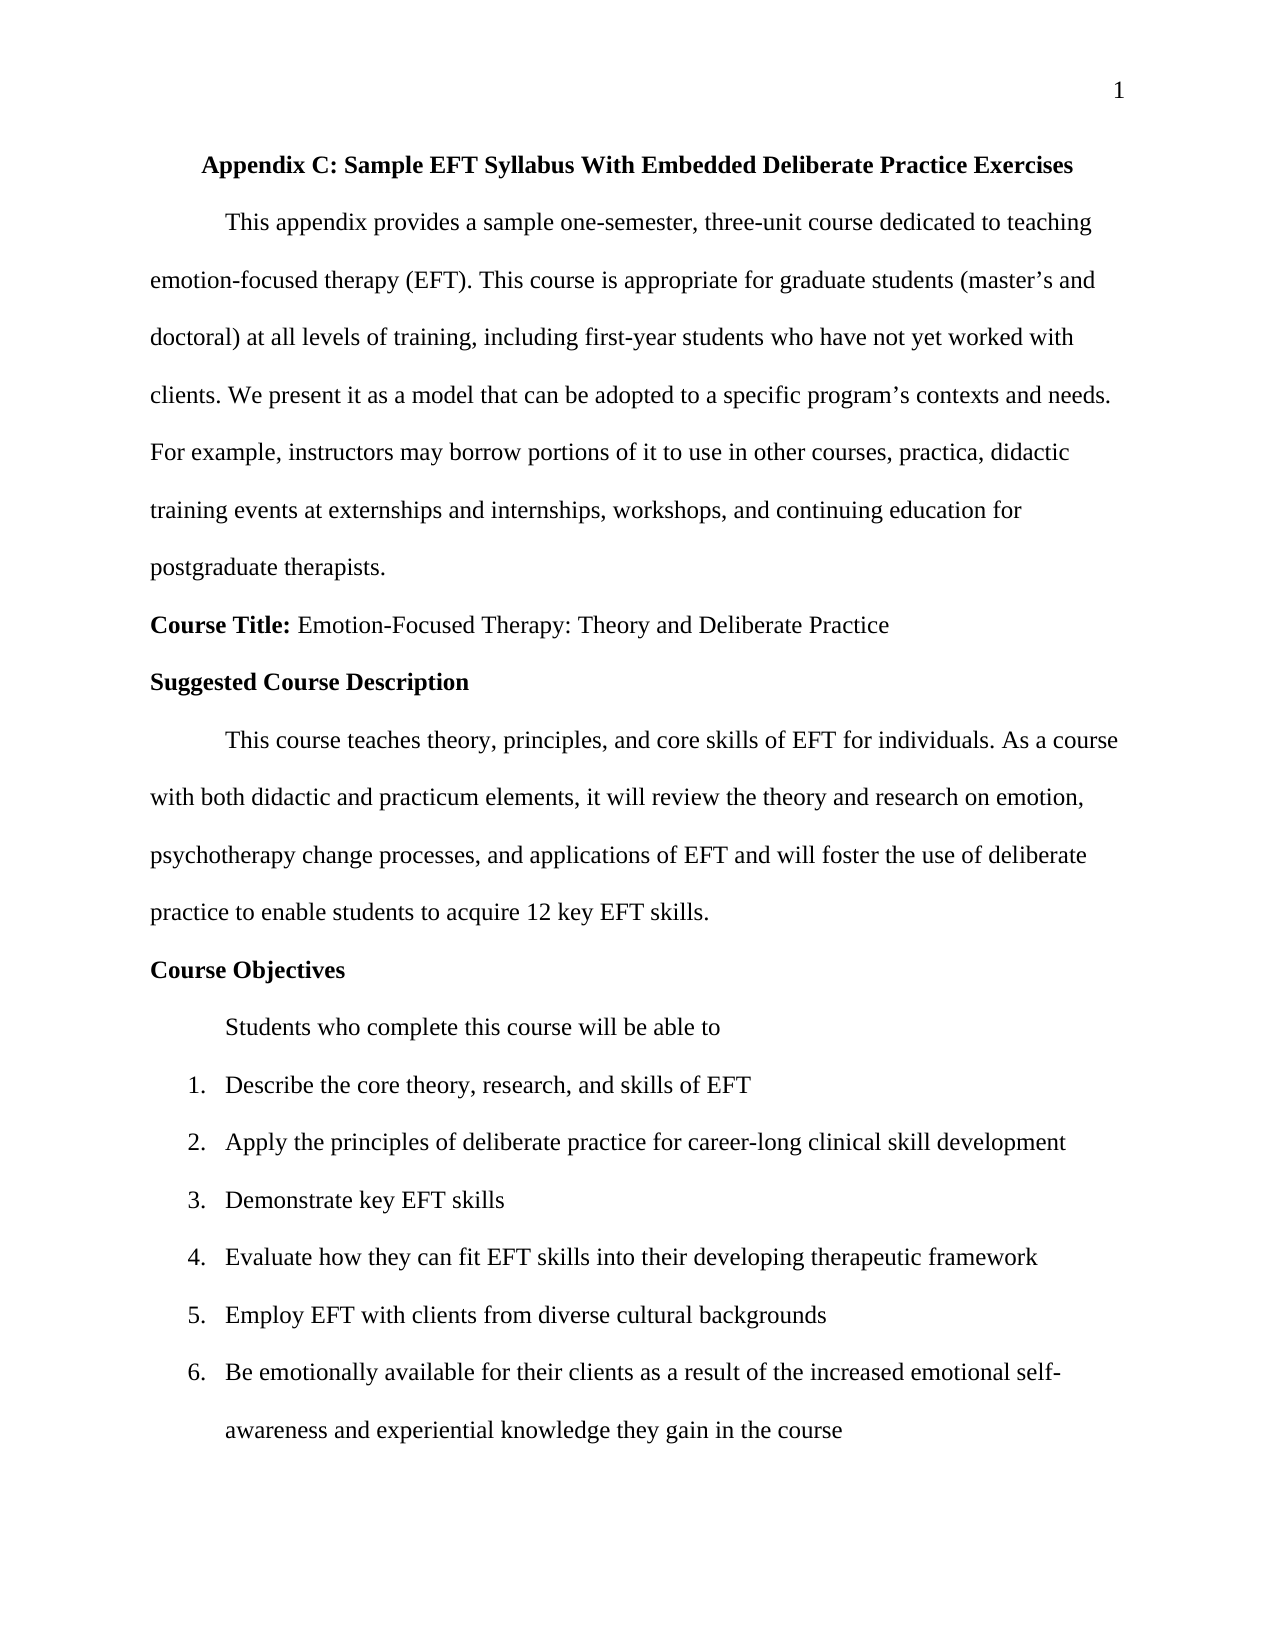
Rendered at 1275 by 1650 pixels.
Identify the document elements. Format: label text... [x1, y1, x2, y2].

text This course teaches theory, principles, and core skills of EFT for individuals. As a course with both didactic and practicum elements, it will review the theory and research on emotion, psychotherapy change processes, and applications of EFT and will foster the use of deliberate practice to enable students to acquire 12 key EFT skills. [150, 725, 1125, 926]
list Describe the core theory, research, and skills of EFT [187, 1070, 1125, 1099]
text Suggested Course Description [150, 667, 1125, 696]
list Evaluate how they can fit EFT skills into their developing therapeutic framework [187, 1242, 1125, 1271]
list Employ EFT with clients from diverse cultural backgrounds [187, 1300, 1125, 1329]
list Demonstrate key EFT skills [187, 1185, 1125, 1214]
text This appendix provides a sample one-semester, three-unit course dedicated to teaching emotion-focused therapy (EFT). This course is appropriate for graduate students (master’s and doctoral) at all levels of training, including first-year students who have not yet worked with clients. We present it as a model that can be adopted to a specific program’s contexts and needs. For example, instructors may borrow portions of it to use in other courses, practica, didactic training events at externships and internships, workshops, and continuing education for postgraduate therapists. [150, 207, 1125, 581]
list Be emotionally available for their clients as a result of the increased emotional self-awareness and experiential knowledge they gain in the course [187, 1357, 1125, 1444]
text Course Objectives [150, 955, 1125, 984]
text Students who complete this course will be able to [150, 1012, 1125, 1041]
text Course Title: Emotion-Focused Therapy: Theory and Deliberate Practice [150, 610, 1125, 639]
text Appendix C: Sample EFT Syllabus With Embedded Deliberate Practice Exercises [150, 150, 1125, 179]
list Apply the principles of deliberate practice for career-long clinical skill development [187, 1127, 1125, 1156]
